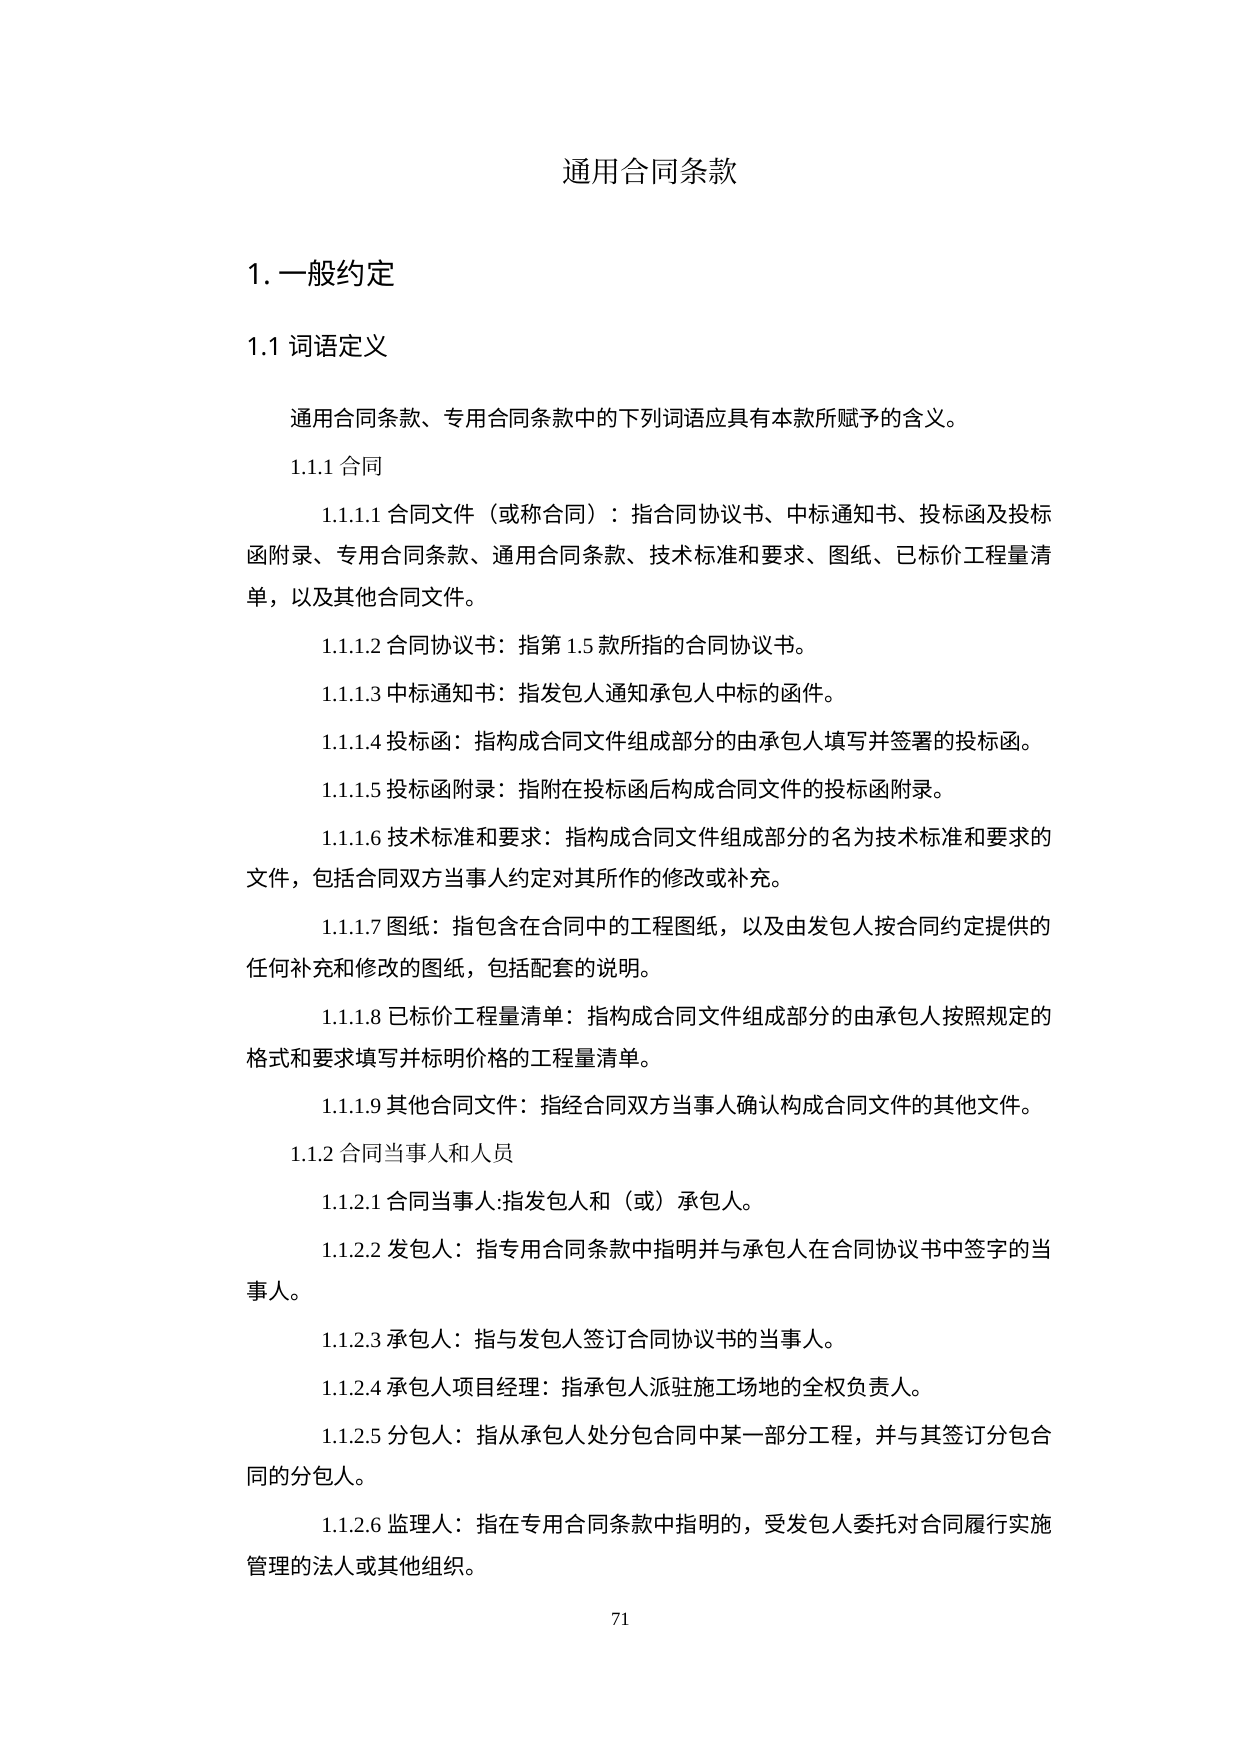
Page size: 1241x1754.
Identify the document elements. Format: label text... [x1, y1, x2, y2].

text 1. 一般约定 [246, 250, 1053, 293]
text 通用合同条款 [246, 156, 1053, 190]
text 1.1.1.2 合同协议书：指第1.5款所指的合同协议书。 [246, 620, 1053, 662]
text 1.1.1.7图纸：指包含在合同中的工程图纸，以及由发包人按合同约定提供的任何补充和修改的图纸，包括配套的说明。 [246, 901, 1053, 985]
text 1.1.2.6 监理人：指在专用合同条款中指明的，受发包人委托对合同履行实施管理的法人或其他组织。 [246, 1499, 1053, 1583]
text 1.1.1.5 投标函附录：指附在投标函后构成合同文件的投标函附录。 [246, 764, 1053, 806]
text 1.1.2.4 承包人项目经理：指承包人派驻施工场地的全权负责人。 [246, 1362, 1053, 1403]
text 1.1.1.4 投标函：指构成合同文件组成部分的由承包人填写并签署的投标函。 [246, 716, 1053, 758]
text 1.1.2.1 合同当事人:指发包人和（或）承包人。 [246, 1176, 1053, 1218]
text 1.1.1.6 技术标准和要求：指构成合同文件组成部分的名为技术标准和要求的文件，包括合同双方当事人约定对其所作的修改或补充。 [246, 812, 1053, 895]
text 1.1.1.9 其他合同文件：指经合同双方当事人确认构成合同文件的其他文件。 [246, 1081, 1053, 1122]
text 1.1.2.2 发包人：指专用合同条款中指明并与承包人在合同协议书中签字的当事人。 [246, 1224, 1053, 1308]
text 1.1.2.3 承包人：指与发包人签订合同协议书的当事人。 [246, 1314, 1053, 1356]
text 1.1.1.1 合同文件（或称合同）：指合同协议书、中标通知书、投标函及投标函附录、专用合同条款、通用合同条款、技术标准和要求、图纸、已标价工程量清单，以及其他合同文件。 [246, 489, 1053, 614]
text 通用合同条款、专用合同条款中的下列词语应具有本款所赋予的含义。 [246, 393, 1053, 435]
text 1.1.1.8 已标价工程量清单：指构成合同文件组成部分的由承包人按照规定的格式和要求填写并标明价格的工程量清单。 [246, 991, 1053, 1074]
text 1.1.2.5 分包人：指从承包人处分包合同中某一部分工程，并与其签订分包合同的分包人。 [246, 1410, 1053, 1493]
text 1.1.1.3 中标通知书：指发包人通知承包人中标的函件。 [246, 668, 1053, 710]
text 1.1.2 合同当事人和人员 [246, 1128, 1053, 1170]
text 1.1.1 合同 [246, 441, 1053, 483]
text 1.1 词语定义 [246, 326, 1053, 362]
